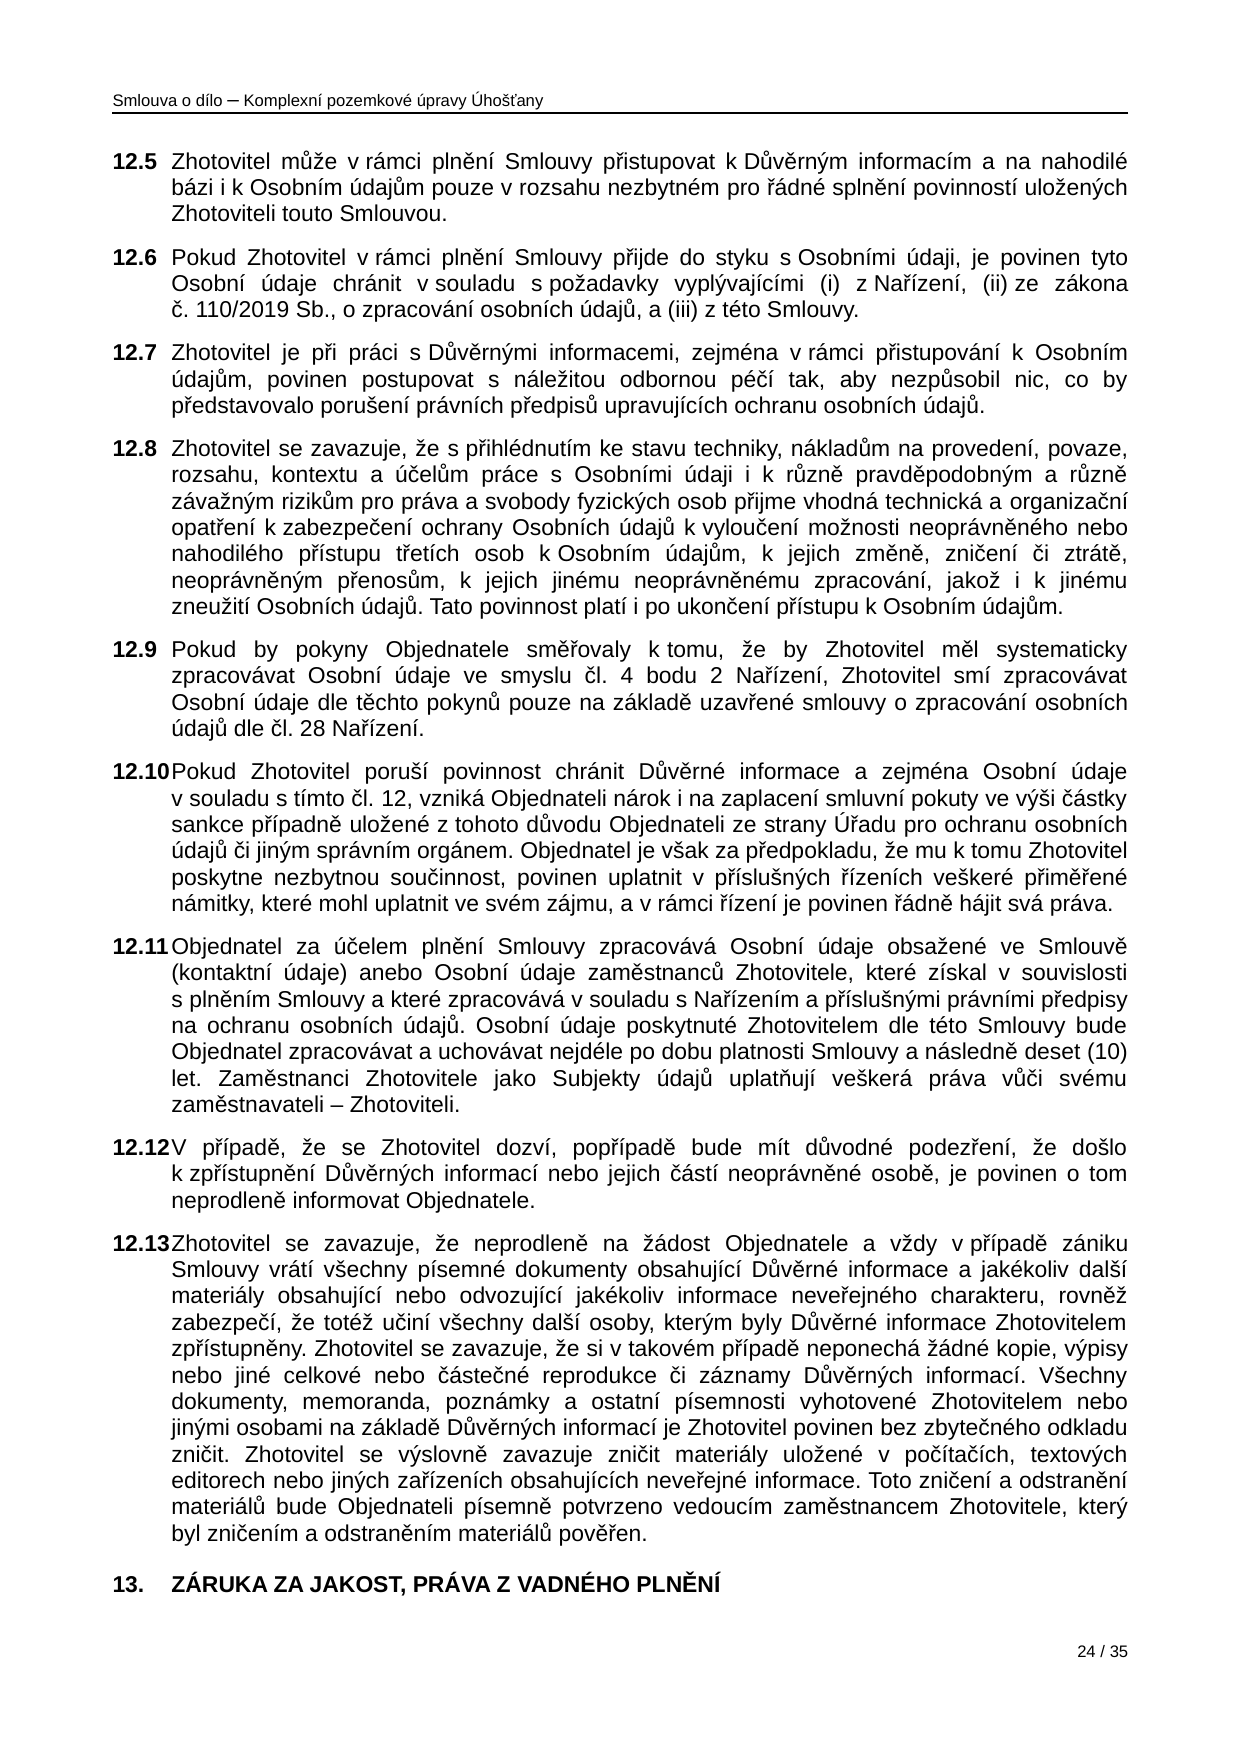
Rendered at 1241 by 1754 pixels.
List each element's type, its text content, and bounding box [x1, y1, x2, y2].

text V případě, že se Zhotovitel dozví, popřípadě bude mít důvodné podezření, že došlo k zpřístupnění Důvěrných informací nebo jejich částí neoprávněné osobě, je povinen o tom neprodleně informovat Objednatele. [112, 1134, 1128, 1213]
text Zhotovitel se zavazuje, že neprodleně na žádost Objednatele a vždy v případě zániku Smlouvy vrátí všechny písemné dokumenty obsahující Důvěrné informace a jakékoliv další materiály obsahující nebo odvozující jakékoliv informace neveřejného charakteru, rovněž zabezpečí, že totéž učiní všechny další osoby, kterým byly Důvěrné informace Zhotovitelem zpřístupněny. Zhotovitel se zavazuje, že si v takovém případě neponechá žádné kopie, výpisy nebo jiné celkové nebo částečné reprodukce či záznamy Důvěrných informací. Všechny dokumenty, memoranda, poznámky a ostatní písemnosti vyhotovené Zhotovitelem nebo jinými osobami na základě Důvěrných informací je Zhotovitel povinen bez zbytečného odkladu zničit. Zhotovitel se výslovně zavazuje zničit materiály uložené v počítačích, textových editorech nebo jiných zařízeních obsahujících neveřejné informace. Toto zničení a odstranění materiálů bude Objednateli písemně potvrzeno vedoucím zaměstnancem Zhotovitele, který byl zničením a odstraněním materiálů pověřen. [112, 1230, 1128, 1546]
text Objednatel za účelem plnění Smlouvy zpracovává Osobní údaje obsažené ve Smlouvě (kontaktní údaje) anebo Osobní údaje zaměstnanců Zhotovitele, které získal v souvislosti s plněním Smlouvy a které zpracovává v souladu s Nařízením a příslušnými právními předpisy na ochranu osobních údajů. Osobní údaje poskytnuté Zhotovitelem dle této Smlouvy bude Objednatel zpracovávat a uchovávat nejdéle po dobu platnosti Smlouvy a následně deset (10) let. Zaměstnanci Zhotovitele jako Subjekty údajů uplatňují veškerá práva vůči svému zaměstnavateli – Zhotoviteli. [112, 933, 1128, 1117]
text Pokud Zhotovitel v rámci plnění Smlouvy přijde do styku s Osobními údaji, je povinen tyto Osobní údaje chránit v souladu s požadavky vyplývajícími (i) z Nařízení, (ii) ze zákona č. 110/2019 Sb., o zpracování osobních údajů, a (iii) z této Smlouvy. [112, 243, 1128, 322]
text Zhotovitel může v rámci plnění Smlouvy přistupovat k Důvěrným informacím a na nahodilé bázi i k Osobním údajům pouze v rozsahu nezbytném pro řádné splnění povinností uložených Zhotoviteli touto Smlouvou. [112, 148, 1128, 227]
text Zhotovitel je při práci s Důvěrnými informacemi, zejména v rámci přistupování k Osobním údajům, povinen postupovat s náležitou odbornou péčí tak, aby nezpůsobil nic, co by představovalo porušení právních předpisů upravujících ochranu osobních údajů. [112, 339, 1128, 418]
text Zhotovitel se zavazuje, že s přihlédnutím ke stavu techniky, nákladům na provedení, povaze, rozsahu, kontextu a účelům práce s Osobními údaji i k různě pravděpodobným a různě závažným rizikům pro práva a svobody fyzických osob přijme vhodná technická a organizační opatření k zabezpečení ochrany Osobních údajů k vyloučení možnosti neoprávněného nebo nahodilého přístupu třetích osob k Osobním údajům, k jejich změně, zničení či ztrátě, neoprávněným přenosům, k jejich jinému neoprávněnému zpracování, jakož i k jinému zneužití Osobních údajů. Tato povinnost platí i po ukončení přístupu k Osobním údajům. [112, 435, 1128, 619]
text Pokud by pokyny Objednatele směřovaly k tomu, že by Zhotovitel měl systematicky zpracovávat Osobní údaje ve smyslu čl. 4 bodu 2 Nařízení, Zhotovitel smí zpracovávat Osobní údaje dle těchto pokynů pouze na základě uzavřené smlouvy o zpracování osobních údajů dle čl. 28 Nařízení. [112, 636, 1128, 741]
text Záruka za jakost, práva z vadného plnění [112, 1571, 1128, 1597]
text Pokud Zhotovitel poruší povinnost chránit Důvěrné informace a zejména Osobní údaje v souladu s tímto čl. 12, vzniká Objednateli nárok i na zaplacení smluvní pokuty ve výši částky sankce případně uložené z tohoto důvodu Objednateli ze strany Úřadu pro ochranu osobních údajů či jiným správním orgánem. Objednatel je však za předpokladu, že mu k tomu Zhotovitel poskytne nezbytnou součinnost, povinen uplatnit v příslušných řízeních veškeré přiměřené námitky, které mohl uplatnit ve svém zájmu, a v rámci řízení je povinen řádně hájit svá práva. [112, 758, 1128, 916]
